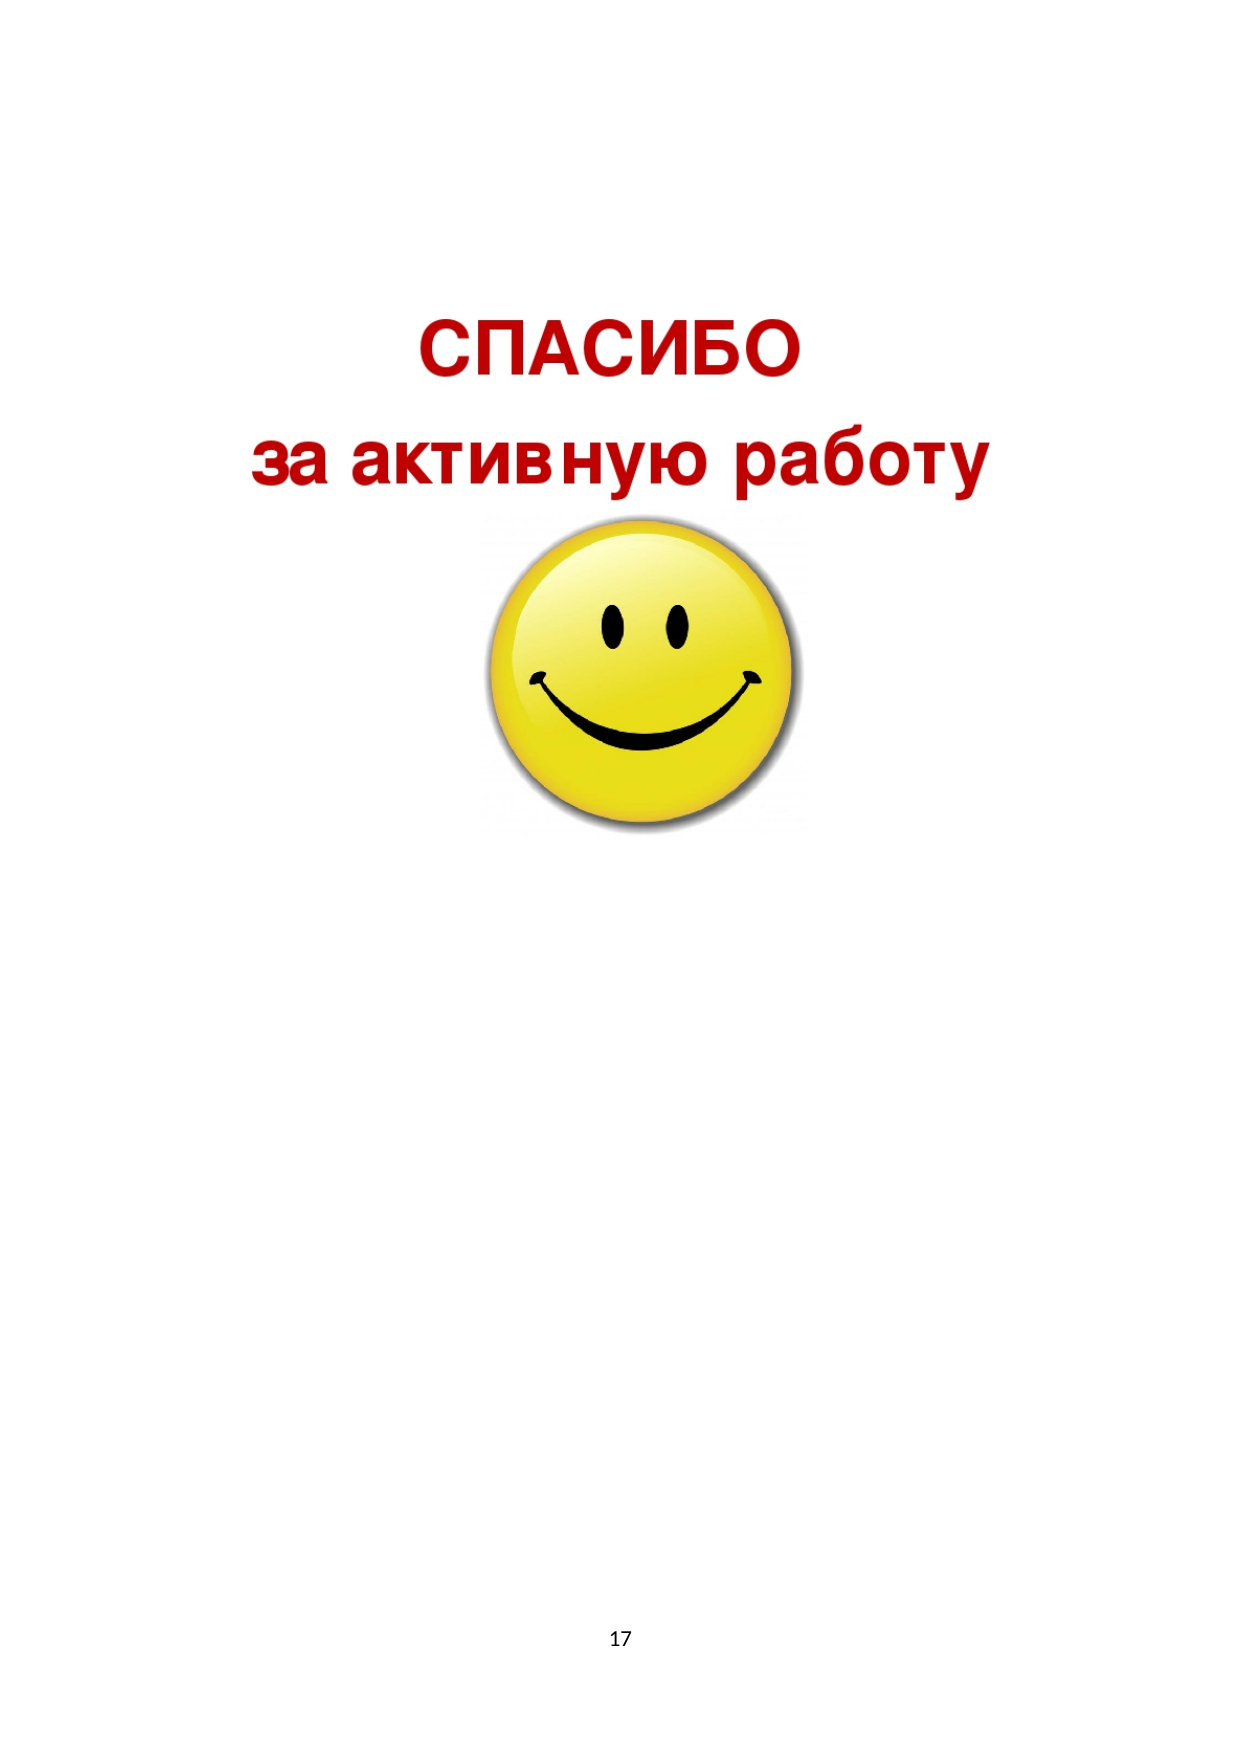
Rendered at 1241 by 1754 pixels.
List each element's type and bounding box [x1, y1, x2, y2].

picture [118, 118, 1123, 872]
